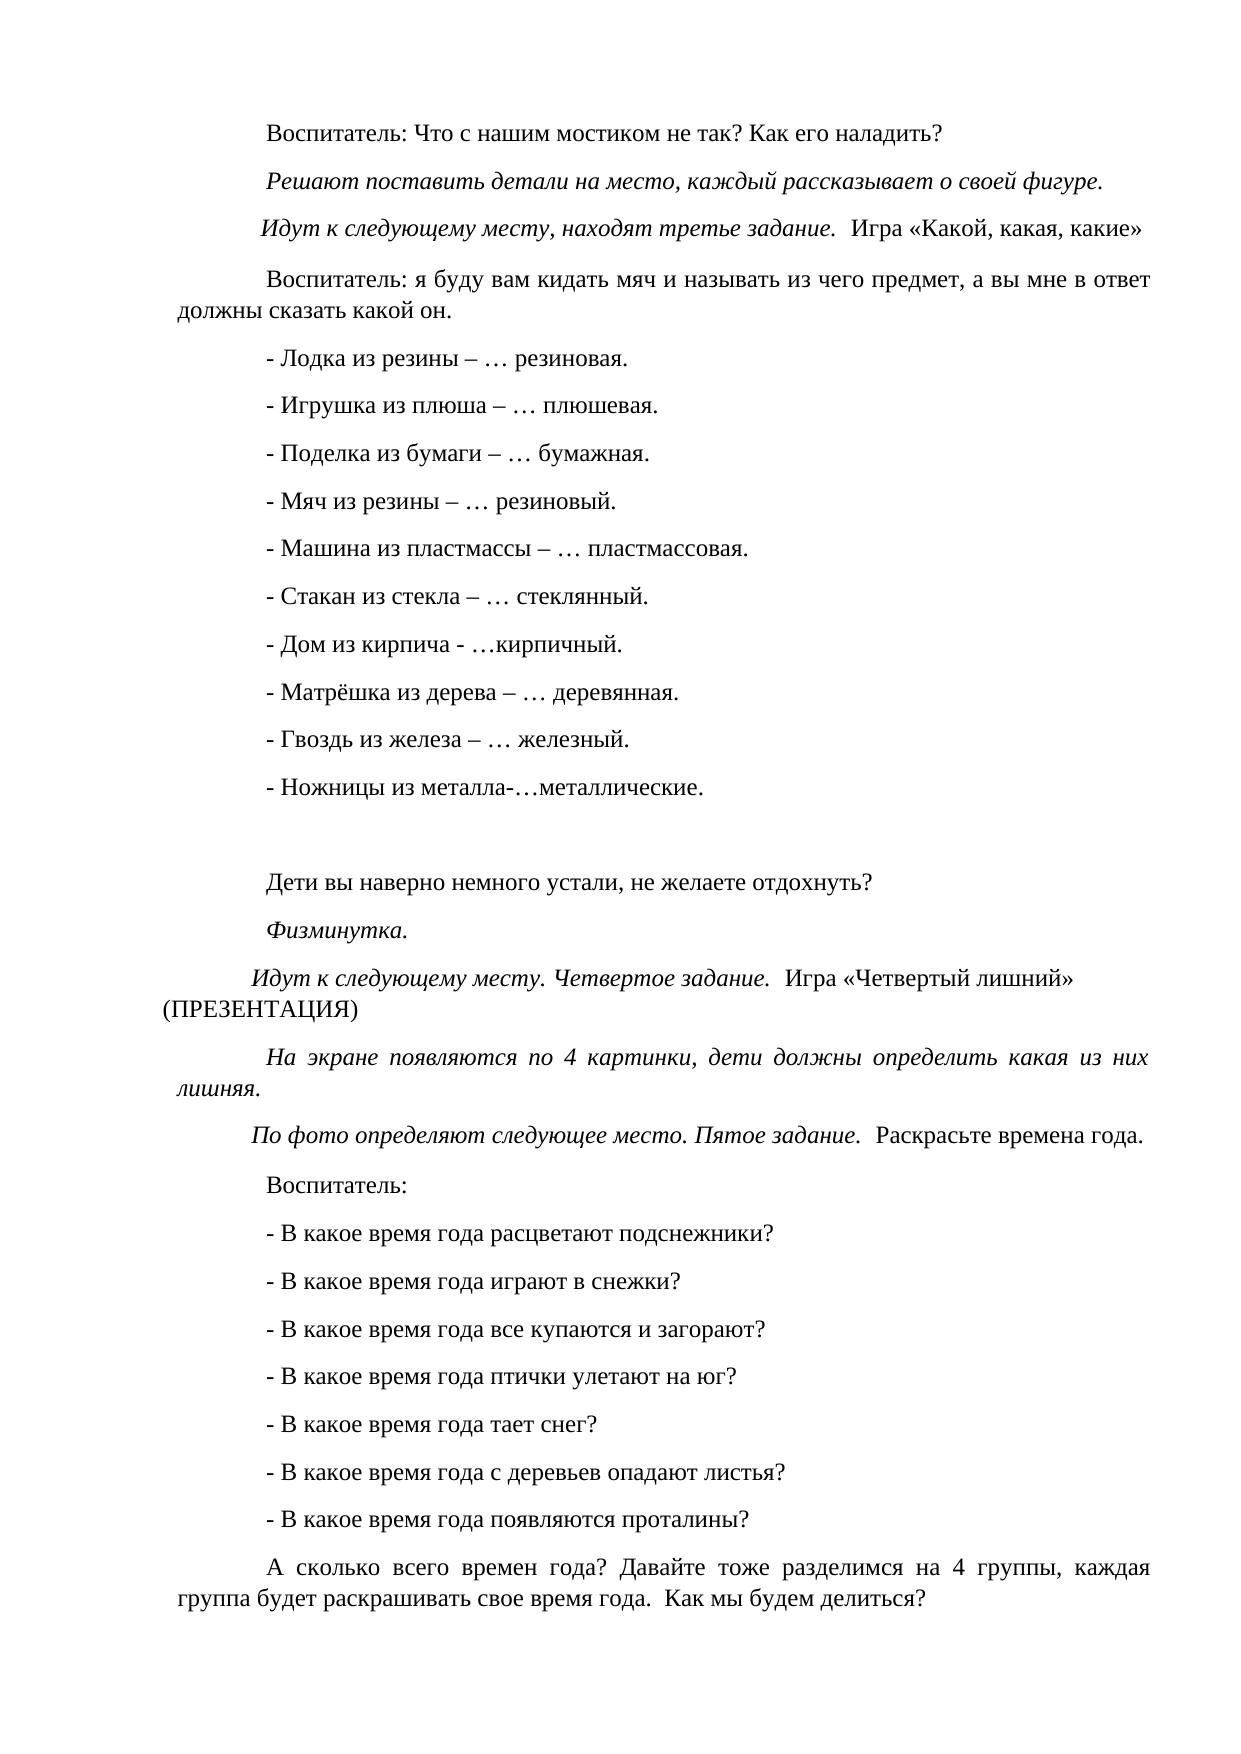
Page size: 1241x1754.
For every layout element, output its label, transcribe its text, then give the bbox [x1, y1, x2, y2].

text - Ножницы из металла-…металлические. [177, 772, 1152, 801]
text - В какое время года тает снег? [177, 1409, 1152, 1438]
text - В какое время года с деревьев опадают листья? [177, 1457, 1152, 1486]
text - Гвоздь из железа – … железный. [177, 724, 1152, 753]
text А сколько всего времен года? Давайте тоже разделимся на 4 группы, каждая группа будет раскрашивать свое время года. Как мы будем делиться? [177, 1552, 1152, 1612]
text Физминутка. [177, 915, 1152, 944]
text - В какое время года расцветают подснежники? [177, 1218, 1152, 1247]
text Воспитатель: я буду вам кидать мяч и называть из чего предмет, а вы мне в ответ должны сказать какой он. [177, 264, 1152, 324]
text По фото определяют следующее место. Пятое задание. Раскрасьте времена года. [162, 1120, 1152, 1149]
text Воспитатель: [177, 1171, 1152, 1199]
text - Матрёшка из дерева – … деревянная. [177, 677, 1152, 705]
text На экране появляются по 4 картинки, дети должны определить какая из них лишняя. [177, 1042, 1152, 1101]
text - Лодка из резины – … резиновая. [177, 343, 1152, 371]
text - В какое время года появляются проталины? [177, 1504, 1152, 1533]
text Идут к следующему месту. Четвертое задание. Игра «Четвертый лишний» (ПРЕЗЕНТАЦИЯ) [162, 963, 1152, 1023]
text Идут к следующему месту, находят третье задание. Игра «Какой, какая, какие» [162, 213, 1152, 242]
text - Мяч из резины – … резиновый. [177, 486, 1152, 514]
text Дети вы наверно немного устали, не желаете отдохнуть? [177, 867, 1152, 896]
text - Стакан из стекла – … стеклянный. [177, 581, 1152, 610]
text - В какое время года играют в снежки? [177, 1266, 1152, 1295]
text - В какое время года все купаются и загорают? [177, 1314, 1152, 1342]
text Воспитатель: Что с нашим мостиком не так? Как его наладить? [177, 118, 1152, 147]
text - Машина из пластмассы – … пластмассовая. [177, 533, 1152, 562]
text - Поделка из бумаги – … бумажная. [177, 438, 1152, 467]
text - В какое время года птички улетают на юг? [177, 1361, 1152, 1390]
text Решают поставить детали на место, каждый рассказывает о своей фигуре. [177, 166, 1152, 194]
text - Игрушка из плюша – … плюшевая. [177, 390, 1152, 419]
text - Дом из кирпича - …кирпичный. [177, 629, 1152, 658]
